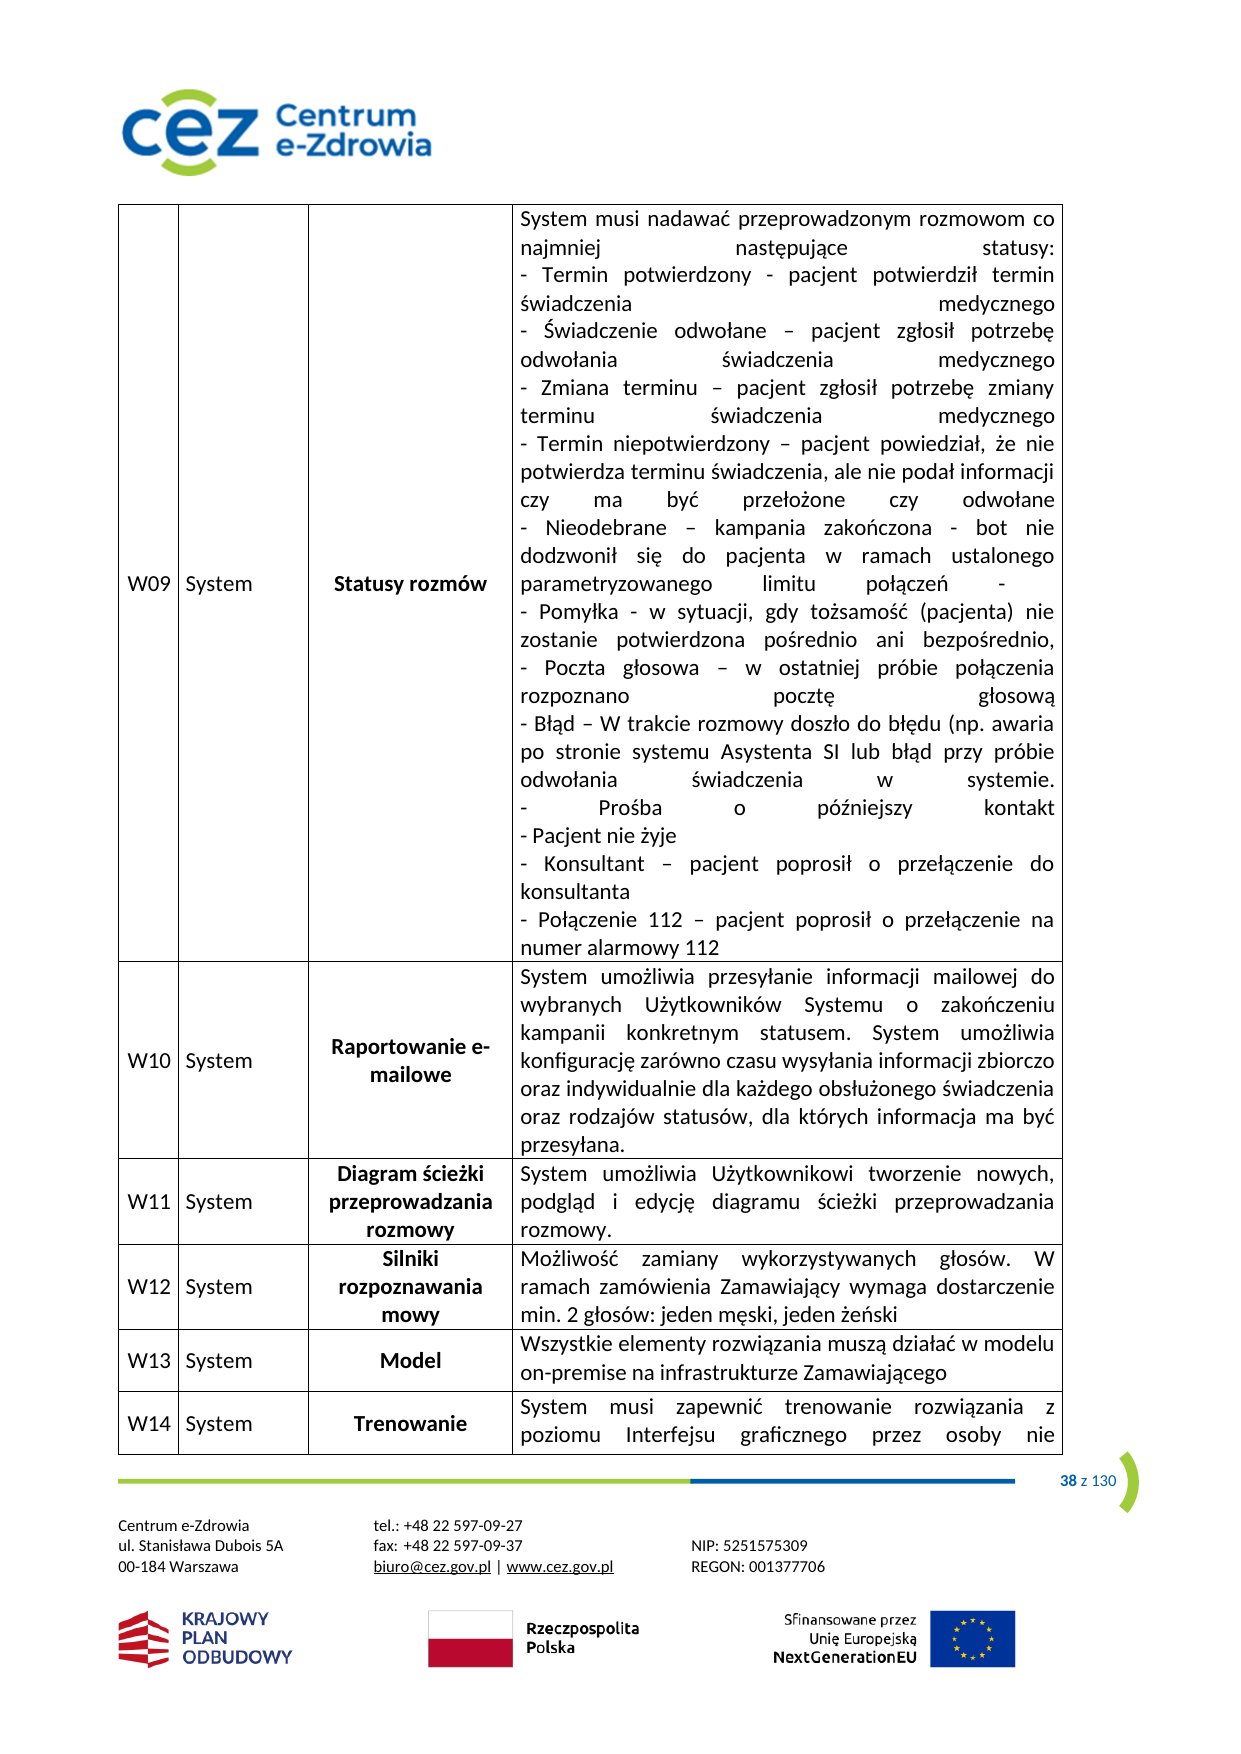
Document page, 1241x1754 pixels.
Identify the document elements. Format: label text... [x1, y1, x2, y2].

picture [118, 88, 435, 176]
table_cell Możliwość zamiany wykorzystywanych głosów. W ramach zamówienia Zamawiający wymaga dostarczenie min. 2 głosów: jeden męski, jeden żeński [513, 1245, 1062, 1328]
table_cell Trenowanie [309, 1392, 512, 1453]
table_cell System [179, 1159, 308, 1243]
table_cell Diagram ścieżki przeprowadzania rozmowy [309, 1159, 512, 1243]
table_cell W12 [119, 1245, 178, 1328]
table_cell Statusy rozmów [309, 205, 512, 961]
table_cell Model [309, 1330, 512, 1391]
table_cell W09 [119, 205, 178, 961]
table_cell System umożliwia przesyłanie informacji mailowej do wybranych Użytkowników Systemu o zakończeniu kampanii konkretnym statusem. System umożliwia konfigurację zarówno czasu wysyłania informacji zbiorczo oraz indywidualnie dla każdego obsłużonego świadczenia oraz rodzajów statusów, dla których informacja ma być przesyłana. [513, 962, 1062, 1158]
picture [1117, 1449, 1141, 1515]
table_cell Silniki rozpoznawania mowy [309, 1245, 512, 1328]
picture [753, 1591, 1034, 1686]
table_cell W11 [119, 1159, 178, 1243]
picture [405, 1591, 656, 1686]
table_cell Raportowanie e-mailowe [309, 962, 512, 1158]
table_cell W10 [119, 962, 178, 1158]
table_cell System [179, 1330, 308, 1391]
table_cell System [179, 1392, 308, 1453]
table_cell W14 [119, 1392, 178, 1453]
table_cell System umożliwia Użytkownikowi tworzenie nowych, podgląd i edycję diagramu ścieżki przeprowadzania rozmowy. [513, 1159, 1062, 1243]
table_cell Wszystkie elementy rozwiązania muszą działać w modelu on-premise na infrastrukturze Zamawiającego [513, 1330, 1062, 1391]
table_cell W13 [119, 1330, 178, 1391]
table_cell System [179, 205, 308, 961]
table_cell System [179, 1245, 308, 1328]
table_cell System [179, 962, 308, 1158]
table_cell System musi nadawać przeprowadzonym rozmowom co najmniej następujące statusy: - Termin potwierdzony - pacjent potwierdził termin świadczenia medycznego - Świadczenie odwołane – pacjent zgłosił potrzebę odwołania świadczenia medycznego - Zmiana terminu – pacjent zgłosił potrzebę zmiany terminu świadczenia medycznego - Termin niepotwierdzony – pacjent powiedział, że nie potwierdza terminu świadczenia, ale nie podał informacji czy ma być przełożone czy odwołane - Nieodebrane – kampania zakończona - bot nie dodzwonił się do pacjenta w ramach ustalonego parametryzowanego limitu połączeń - - Pomyłka - w sytuacji, gdy tożsamość (pacjenta) nie zostanie potwierdzona pośrednio ani bezpośrednio, - Poczta głosowa – w ostatniej próbie połączenia rozpoznano pocztę głosową - Błąd – W trakcie rozmowy doszło do błędu (np. awaria po stronie systemu Asystenta SI lub błąd przy próbie odwołania świadczenia w systemie. - Prośba o późniejszy kontakt - Pacjent nie żyje - Konsultant – pacjent poprosił o przełączenie do konsultanta - Połączenie 112 – pacjent poprosił o przełączenie na numer alarmowy 112 [513, 205, 1062, 961]
picture [99, 1591, 308, 1687]
